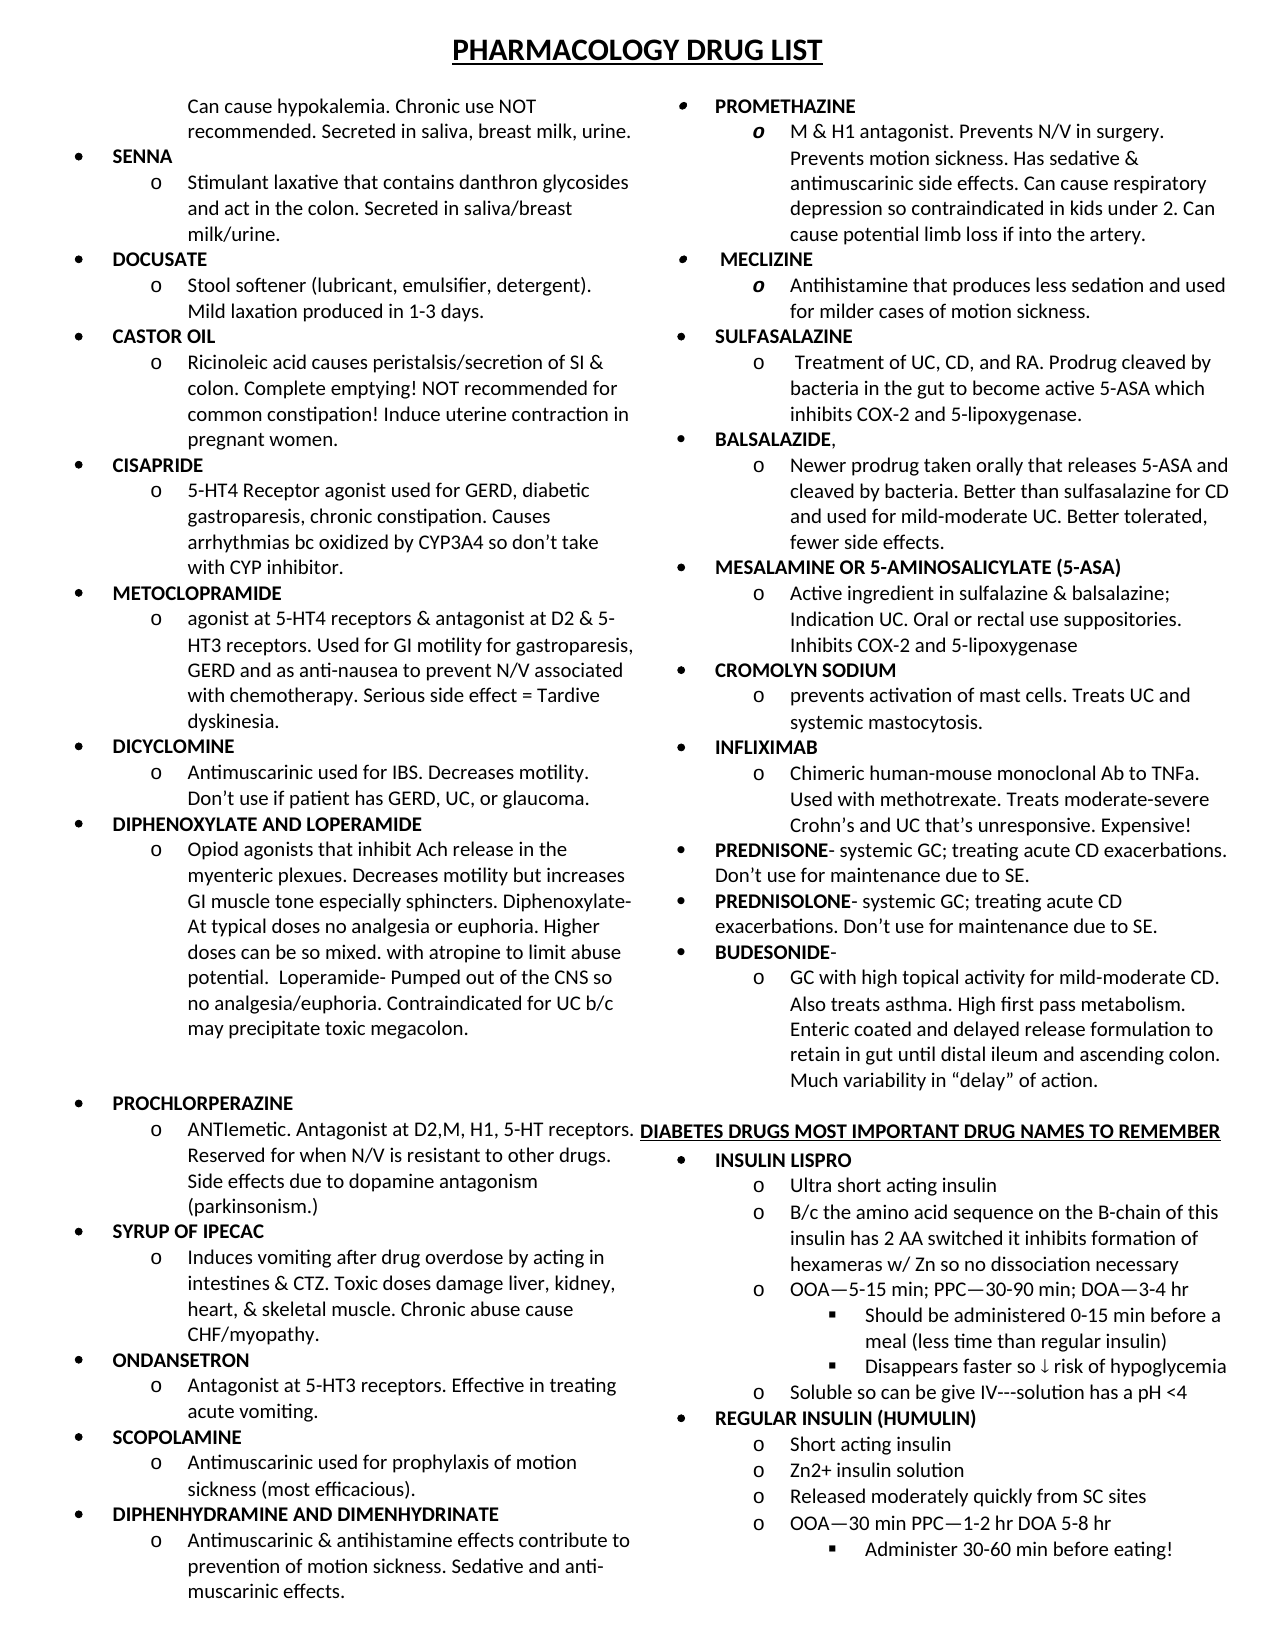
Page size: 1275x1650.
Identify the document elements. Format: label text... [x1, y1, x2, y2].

list CASTOR OIL [75, 324, 635, 349]
list Stimulant laxative that contains danthron glycosides and act in the colon. Secreted in saliva/breast milk/urine. [150, 169, 635, 246]
list INFLIXIMAB [677, 734, 1237, 760]
list INSULIN LISPRO [677, 1147, 1237, 1172]
list Soluble so can be give IV---solution has a pH <4 [752, 1379, 1237, 1405]
list Zn2+ insulin solution [752, 1457, 1237, 1484]
list SULFASALAZINE [677, 324, 1237, 349]
list 5-HT4 Receptor agonist used for GERD, diabetic gastroparesis, chronic constipation. Causes arrhythmias bc oxidized by CYP3A4 so don’t take with CYP inhibitor. [150, 477, 635, 580]
list BUDESONIDE- [677, 939, 1237, 964]
list ANTIemetic. Antagonist at D2,M, H1, 5-HT receptors. Reserved for when N/V is resistant to other drugs. Side effects due to dopamine antagonism (parkinsonism.) [150, 1116, 635, 1219]
list M & H1 antagonist. Prevents N/V in surgery. Prevents motion sickness. Has sedative & antimuscarinic side effects. Can cause respiratory depression so contraindicated in kids under 2. Can cause potential limb loss if into the artery. [752, 118, 1237, 246]
list REGULAR INSULIN (HUMULIN) [677, 1405, 1237, 1431]
list PROCHLORPERAZINE [75, 1091, 635, 1116]
list Short acting insulin [752, 1431, 1237, 1457]
list OOA—5-15 min; PPC—30-90 min; DOA—3-4 hr [752, 1276, 1237, 1303]
list CISAPRIDE [75, 452, 635, 477]
list Released moderately quickly from SC sites [752, 1484, 1237, 1510]
list DOCUSATE [75, 246, 635, 272]
list Antimuscarinic & antihistamine effects contribute to prevention of motion sickness. Sedative and anti-muscarinic effects. [150, 1527, 635, 1604]
list Should be administered 0-15 min before a meal (less time than regular insulin) [827, 1303, 1237, 1353]
list BALSALAZIDE, [677, 426, 1237, 452]
list prevents activation of mast cells. Treats UC and systemic mastocytosis. [752, 683, 1237, 734]
list Antimuscarinic used for IBS. Decreases motility. Don’t use if patient has GERD, UC, or glaucoma. [150, 759, 635, 811]
list Administer 30-60 min before eating! [827, 1537, 1237, 1562]
list PROMETHAZINE [677, 93, 1237, 118]
list Opiod agonists that inhibit Ach release in the myenteric plexues. Decreases motility but increases GI muscle tone especially sphincters. Diphenoxylate- At typical doses no analgesia or euphoria. Higher doses can be so mixed. with atropine to limit abuse potential. Loperamide- Pumped out of the CNS so no analgesia/euphoria. Contraindicated for UC b/c may precipitate toxic megacolon. [150, 836, 635, 1041]
list METOCLOPRAMIDE [75, 580, 635, 605]
list OOA—30 min PPC—1-2 hr DOA 5-8 hr [752, 1510, 1237, 1537]
list SCOPOLAMINE [75, 1424, 635, 1449]
list SENNA [75, 144, 635, 169]
list DICYCLOMINE [75, 733, 635, 759]
list agonist at 5-HT4 receptors & antagonist at D2 & 5-HT3 receptors. Used for GI motility for gastroparesis, GERD and as anti-nausea to prevent N/V associated with chemotherapy. Serious side effect = Tardive dyskinesia. [150, 605, 635, 733]
list CROMOLYN SODIUM [677, 657, 1237, 683]
text DIABETES DRUGS MOST IMPORTANT DRUG NAMES TO REMEMBER [640, 1118, 1237, 1143]
list Ricinoleic acid causes peristalsis/secretion of SI & colon. Complete emptying! NOT recommended for common constipation! Induce uterine contraction in pregnant women. [150, 349, 635, 452]
list Ultra short acting insulin [752, 1172, 1237, 1199]
list Newer prodrug taken orally that releases 5-ASA and cleaved by bacteria. Better than sulfasalazine for CD and used for mild-moderate UC. Better tolerated, fewer side effects. [752, 452, 1237, 554]
list Treatment of UC, CD, and RA. Prodrug cleaved by bacteria in the gut to become active 5-ASA which inhibits COX-2 and 5-lipoxygenase. [752, 349, 1237, 426]
list Induces vomiting after drug overdose by acting in intestines & CTZ. Toxic doses damage liver, kidney, heart, & skeletal muscle. Chronic abuse cause CHF/myopathy. [150, 1244, 635, 1347]
list DIPHENOXYLATE AND LOPERAMIDE [75, 811, 635, 836]
list Disappears faster so risk of hypoglycemia [827, 1353, 1237, 1379]
list DIPHENHYDRAMINE AND DIMENHYDRINATE [75, 1501, 635, 1527]
list Stool softener (lubricant, emulsifier, detergent). Mild laxation produced in 1-3 days. [150, 272, 635, 324]
list MESALAMINE OR 5-AMINOSALICYLATE (5-ASA) [677, 554, 1237, 580]
list Active ingredient in sulfalazine & balsalazine; Indication UC. Oral or rectal use suppositories. Inhibits COX-2 and 5-lipoxygenase [752, 580, 1237, 657]
list PREDNISOLONE- systemic GC; treating acute CD exacerbations. Don’t use for maintenance due to SE. [677, 888, 1237, 939]
list PREDNISONE- systemic GC; treating acute CD exacerbations. Don’t use for maintenance due to SE. [677, 837, 1237, 888]
list Antagonist at 5-HT3 receptors. Effective in treating acute vomiting. [150, 1372, 635, 1424]
list Antihistamine that produces less sedation and used for milder cases of motion sickness. [752, 272, 1237, 324]
list SYRUP OF IPECAC [75, 1219, 635, 1244]
list B/c the amino acid sequence on the B-chain of this insulin has 2 AA switched it inhibits formation of hexameras w/ Zn so no dissociation necessary [752, 1199, 1237, 1276]
list Antimuscarinic used for prophylaxis of motion sickness (most efficacious). [150, 1449, 635, 1501]
list MECLIZINE [677, 246, 1237, 272]
list ONDANSETRON [75, 1347, 635, 1372]
list Chimeric human-mouse monoclonal Ab to TNFa. Used with methotrexate. Treats moderate-severe Crohn’s and UC that’s unresponsive. Expensive! [752, 760, 1237, 837]
list GC with high topical activity for mild-moderate CD. Also treats asthma. High first pass metabolism. Enteric coated and delayed release formulation to retain in gut until distal ileum and ascending colon. Much variability in “delay” of action. [752, 964, 1237, 1092]
